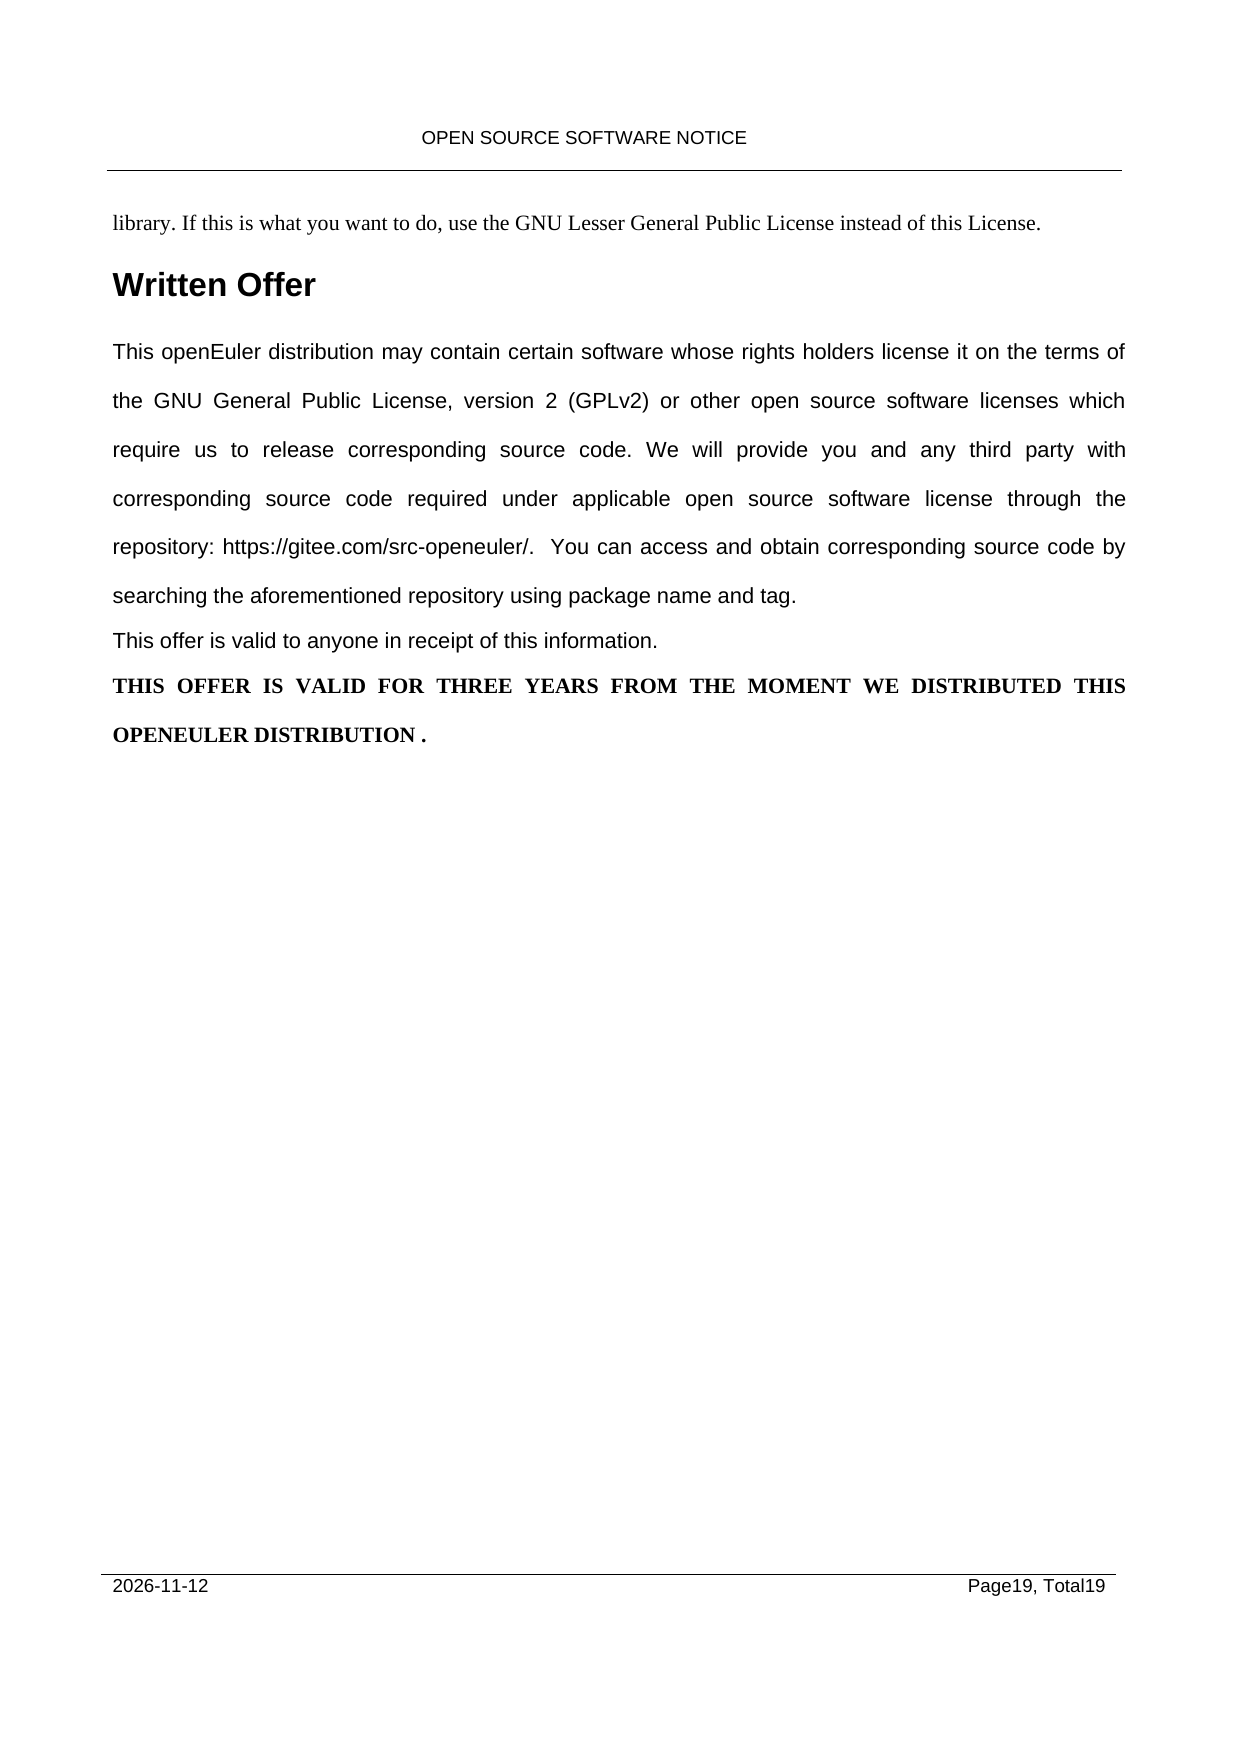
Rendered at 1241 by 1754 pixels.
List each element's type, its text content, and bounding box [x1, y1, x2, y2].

text Written Offer [112, 251, 1128, 316]
text THIS OFFER IS VALID FOR THREE YEARS FROM THE MOMENT WE DISTRIBUTED THIS OPENEULER DISTRIBUTION . [112, 669, 1128, 751]
text This openEuler distribution may contain certain software whose rights holders license it on the terms of the GNU General Public License, version 2 (GPLv2) or other open source software licenses which require us to release corresponding source code. We will provide you and any third party with corresponding source code required under applicable open source software license through the repository: https://gitee.com/src-openeuler/. You can access and obtain corresponding source code by searching the aforementioned repository using package name and tag. [112, 336, 1128, 612]
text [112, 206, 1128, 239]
text This offer is valid to anyone in receipt of this information. [112, 624, 1128, 657]
